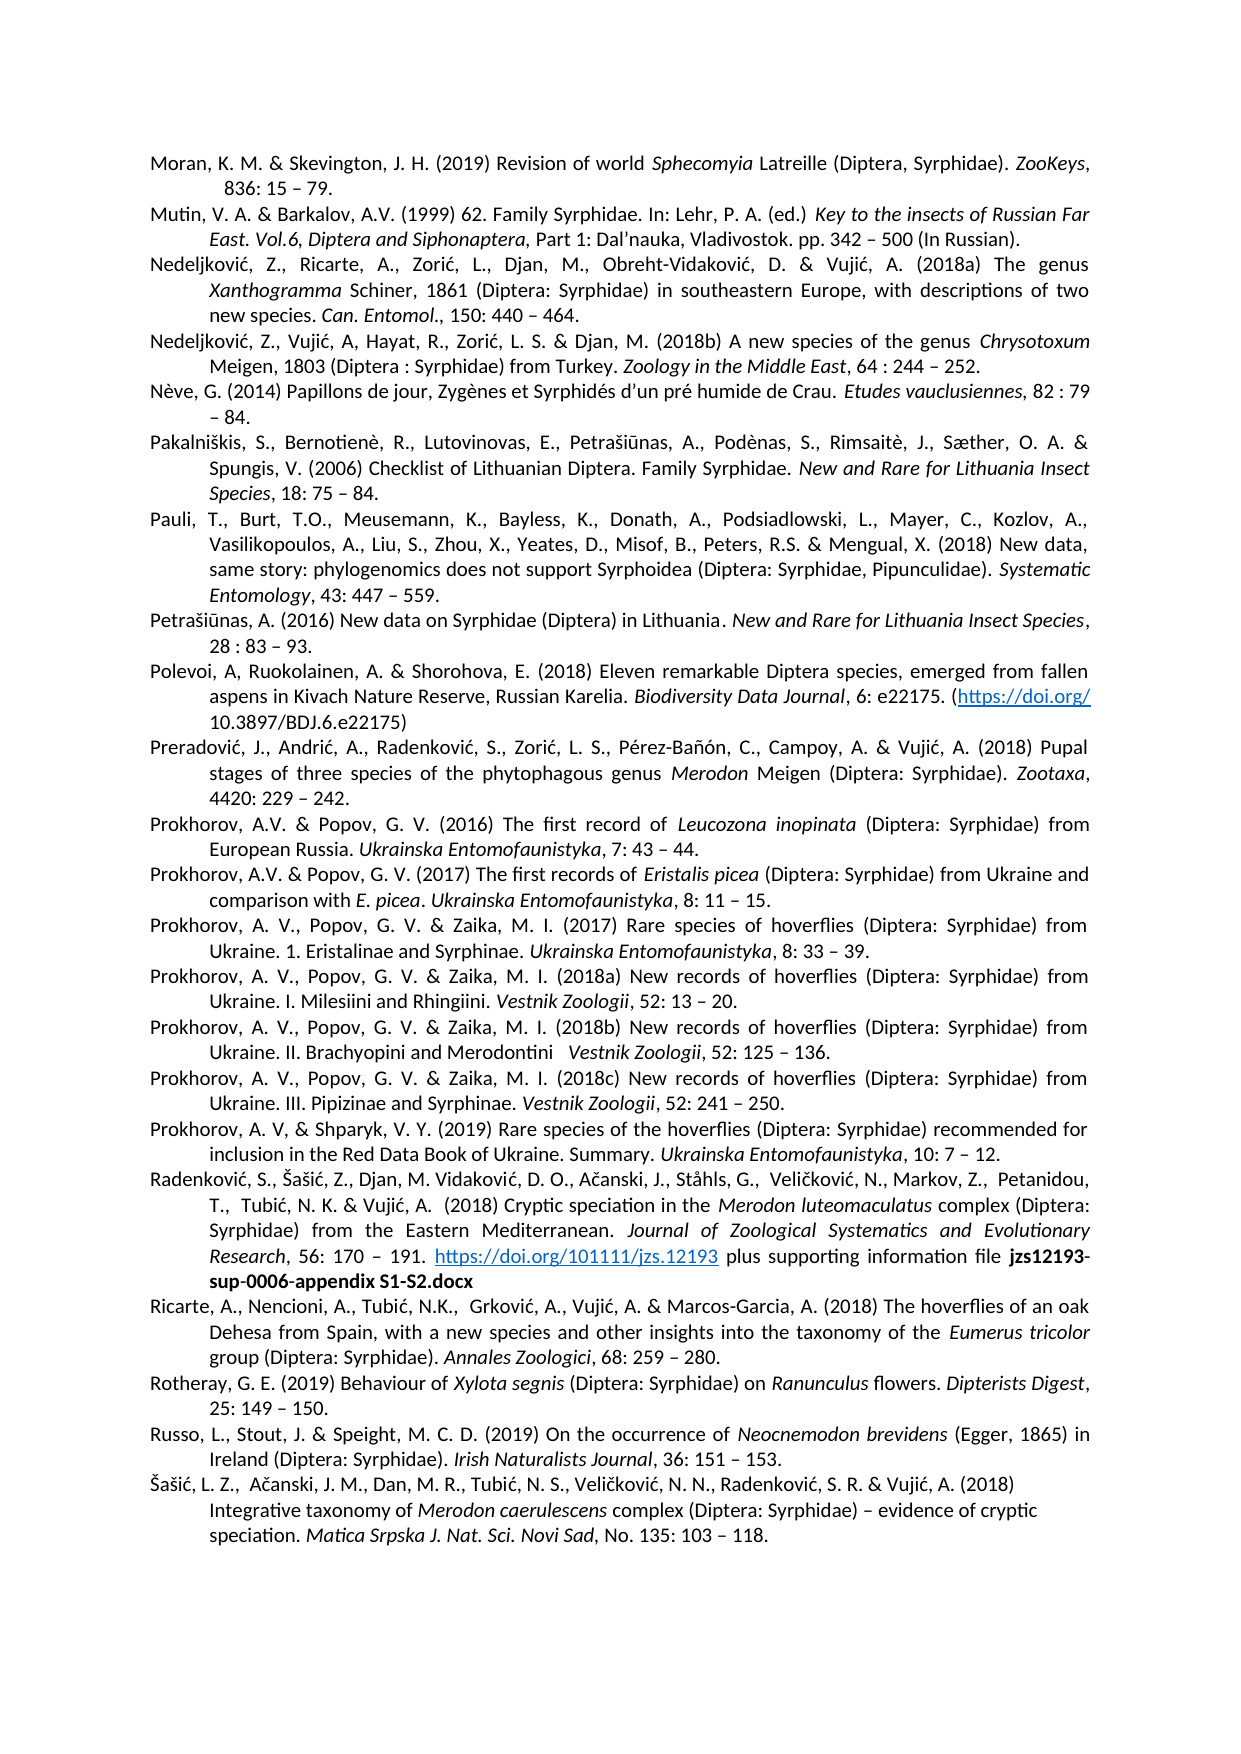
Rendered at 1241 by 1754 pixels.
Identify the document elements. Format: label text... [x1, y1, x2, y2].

text Prokhorov, A. V., Popov, G. V. & Zaika, M. I. (2017) Rare species of hoverflies (Diptera: Syrphidae) from Ukraine. 1. Eristalinae and Syrphinae. Ukrainska Entomofaunistyka, 8: 33 – 39. [150, 912, 1090, 963]
text Petrašiūnas, A. (2016) New data on Syrphidae (Diptera) in Lithuania. New and Rare for Lithuania Insect Species, 28 : 83 – 93. [150, 607, 1090, 658]
text Russo, L., Stout, J. & Speight, M. C. D. (2019) On the occurrence of Neocnemodon brevidens (Egger, 1865) in Ireland (Diptera: Syrphidae). Irish Naturalists Journal, 36: 151 – 153. [150, 1421, 1090, 1472]
text Prokhorov, A.V. & Popov, G. V. (2017) The first records of Eristalis picea (Diptera: Syrphidae) from Ukraine and comparison with E. picea. Ukrainska Entomofaunistyka, 8: 11 – 15. [150, 862, 1090, 912]
text Ricarte, A., Nencioni, A., Tubić, N.K., Grković, A., Vujić, A. & Marcos-Garcia, A. (2018) The hoverflies of an oak Dehesa from Spain, with a new species and other insights into the taxonomy of the Eumerus tricolor group (Diptera: Syrphidae). Annales Zoologici, 68: 259 – 280. [150, 1294, 1090, 1370]
text Preradović, J., Andrić, A., Radenković, S., Zorić, L. S., Pérez-Bañón, C., Campoy, A. & Vujić, A. (2018) Pupal stages of three species of the phytophagous genus Merodon Meigen (Diptera: Syrphidae). Zootaxa, 4420: 229 – 242. [150, 734, 1090, 811]
text Pauli, T., Burt, T.O., Meusemann, K., Bayless, K., Donath, A., Podsiadlowski, L., Mayer, C., Kozlov, A., Vasilikopoulos, A., Liu, S., Zhou, X., Yeates, D., Misof, B., Peters, R.S. & Mengual, X. (2018) New data, same story: phylogenomics does not support Syrphoidea (Diptera: Syrphidae, Pipunculidae). Systematic Entomology, 43: 447 – 559. [150, 506, 1090, 607]
text Rotheray, G. E. (2019) Behaviour of Xylota segnis (Diptera: Syrphidae) on Ranunculus flowers. Dipterists Digest, 25: 149 – 150. [150, 1370, 1090, 1421]
text Nève, G. (2014) Papillons de jour, Zygènes et Syrphidés d’un pré humide de Crau. Etudes vauclusiennes, 82 : 79 – 84. [150, 379, 1090, 429]
text Nedeljković, Z., Ricarte, A., Zorić, L., Djan, M., Obreht-Vidaković, D. & Vujić, A. (2018a) The genus Xanthogramma Schiner, 1861 (Diptera: Syrphidae) in southeastern Europe, with descriptions of two new species. Can. Entomol., 150: 440 – 464. [150, 252, 1090, 328]
text Pakalniškis, S., Bernotienè, R., Lutovinovas, E., Petrašiūnas, A., Podènas, S., Rimsaitè, J., Sæther, O. A. & Spungis, V. (2006) Checklist of Lithuanian Diptera. Family Syrphidae. New and Rare for Lithuania Insect Species, 18: 75 – 84. [150, 429, 1090, 506]
text Prokhorov, A. V., Popov, G. V. & Zaika, M. I. (2018c) New records of hoverflies (Diptera: Syrphidae) from Ukraine. III. Pipizinae and Syrphinae. Vestnik Zoologii, 52: 241 – 250. [150, 1065, 1090, 1116]
text Prokhorov, A.V. & Popov, G. V. (2016) The first record of Leucozona inopinata (Diptera: Syrphidae) from European Russia. Ukrainska Entomofaunistyka, 7: 43 – 44. [150, 811, 1090, 862]
text Radenković, S., Šašić, Z., Djan, M. Vidaković, D. O., Ačanski, J., Ståhls, G., Veličković, N., Markov, Z., Petanidou, T., Tubić, N. K. & Vujić, A. (2018) Cryptic speciation in the Merodon luteomaculatus complex (Diptera: Syrphidae) from the Eastern Mediterranean. Journal of Zoological Systematics and Evolutionary Research, 56: 170 – 191. https://doi.org/101111/jzs.12193 plus supporting information file jzs12193-sup-0006-appendix S1-S2.docx [150, 1167, 1090, 1294]
text Šašić, L. Z., Ačanski, J. M., Dan, M. R., Tubić, N. S., Veličković, N. N., Radenković, S. R. & Vujić, A. (2018) Integrative taxonomy of Merodon caerulescens complex (Diptera: Syrphidae) – evidence of cryptic speciation. Matica Srpska J. Nat. Sci. Novi Sad, No. 135: 103 – 118. [150, 1472, 1090, 1548]
text Moran, K. M. & Skevington, J. H. (2019) Revision of world Sphecomyia Latreille (Diptera, Syrphidae). ZooKeys, 836: 15 – 79. [150, 150, 1090, 201]
text Polevoi, A, Ruokolainen, A. & Shorohova, E. (2018) Eleven remarkable Diptera species, emerged from fallen aspens in Kivach Nature Reserve, Russian Karelia. Biodiversity Data Journal, 6: e22175. (https://doi.org/ 10.3897/BDJ.6.e22175) [150, 658, 1090, 734]
text Mutin, V. A. & Barkalov, A.V. (1999) 62. Family Syrphidae. In: Lehr, P. A. (ed.) Key to the insects of Russian Far East. Vol.6, Diptera and Siphonaptera, Part 1: Dal’nauka, Vladivostok. pp. 342 – 500 (In Russian). [150, 201, 1090, 252]
text Nedeljković, Z., Vujić, A, Hayat, R., Zorić, L. S. & Djan, M. (2018b) A new species of the genus Chrysotoxum Meigen, 1803 (Diptera : Syrphidae) from Turkey. Zoology in the Middle East, 64 : 244 – 252. [150, 328, 1090, 379]
text Prokhorov, A. V., Popov, G. V. & Zaika, M. I. (2018a) New records of hoverflies (Diptera: Syrphidae) from Ukraine. I. Milesiini and Rhingiini. Vestnik Zoologii, 52: 13 – 20. [150, 963, 1090, 1014]
text Prokhorov, A. V, & Shparyk, V. Y. (2019) Rare species of the hoverflies (Diptera: Syrphidae) recommended for inclusion in the Red Data Book of Ukraine. Summary. Ukrainska Entomofaunistyka, 10: 7 – 12. [150, 1116, 1090, 1167]
text Prokhorov, A. V., Popov, G. V. & Zaika, M. I. (2018b) New records of hoverflies (Diptera: Syrphidae) from Ukraine. II. Brachyopini and Merodontini Vestnik Zoologii, 52: 125 – 136. [150, 1014, 1090, 1065]
